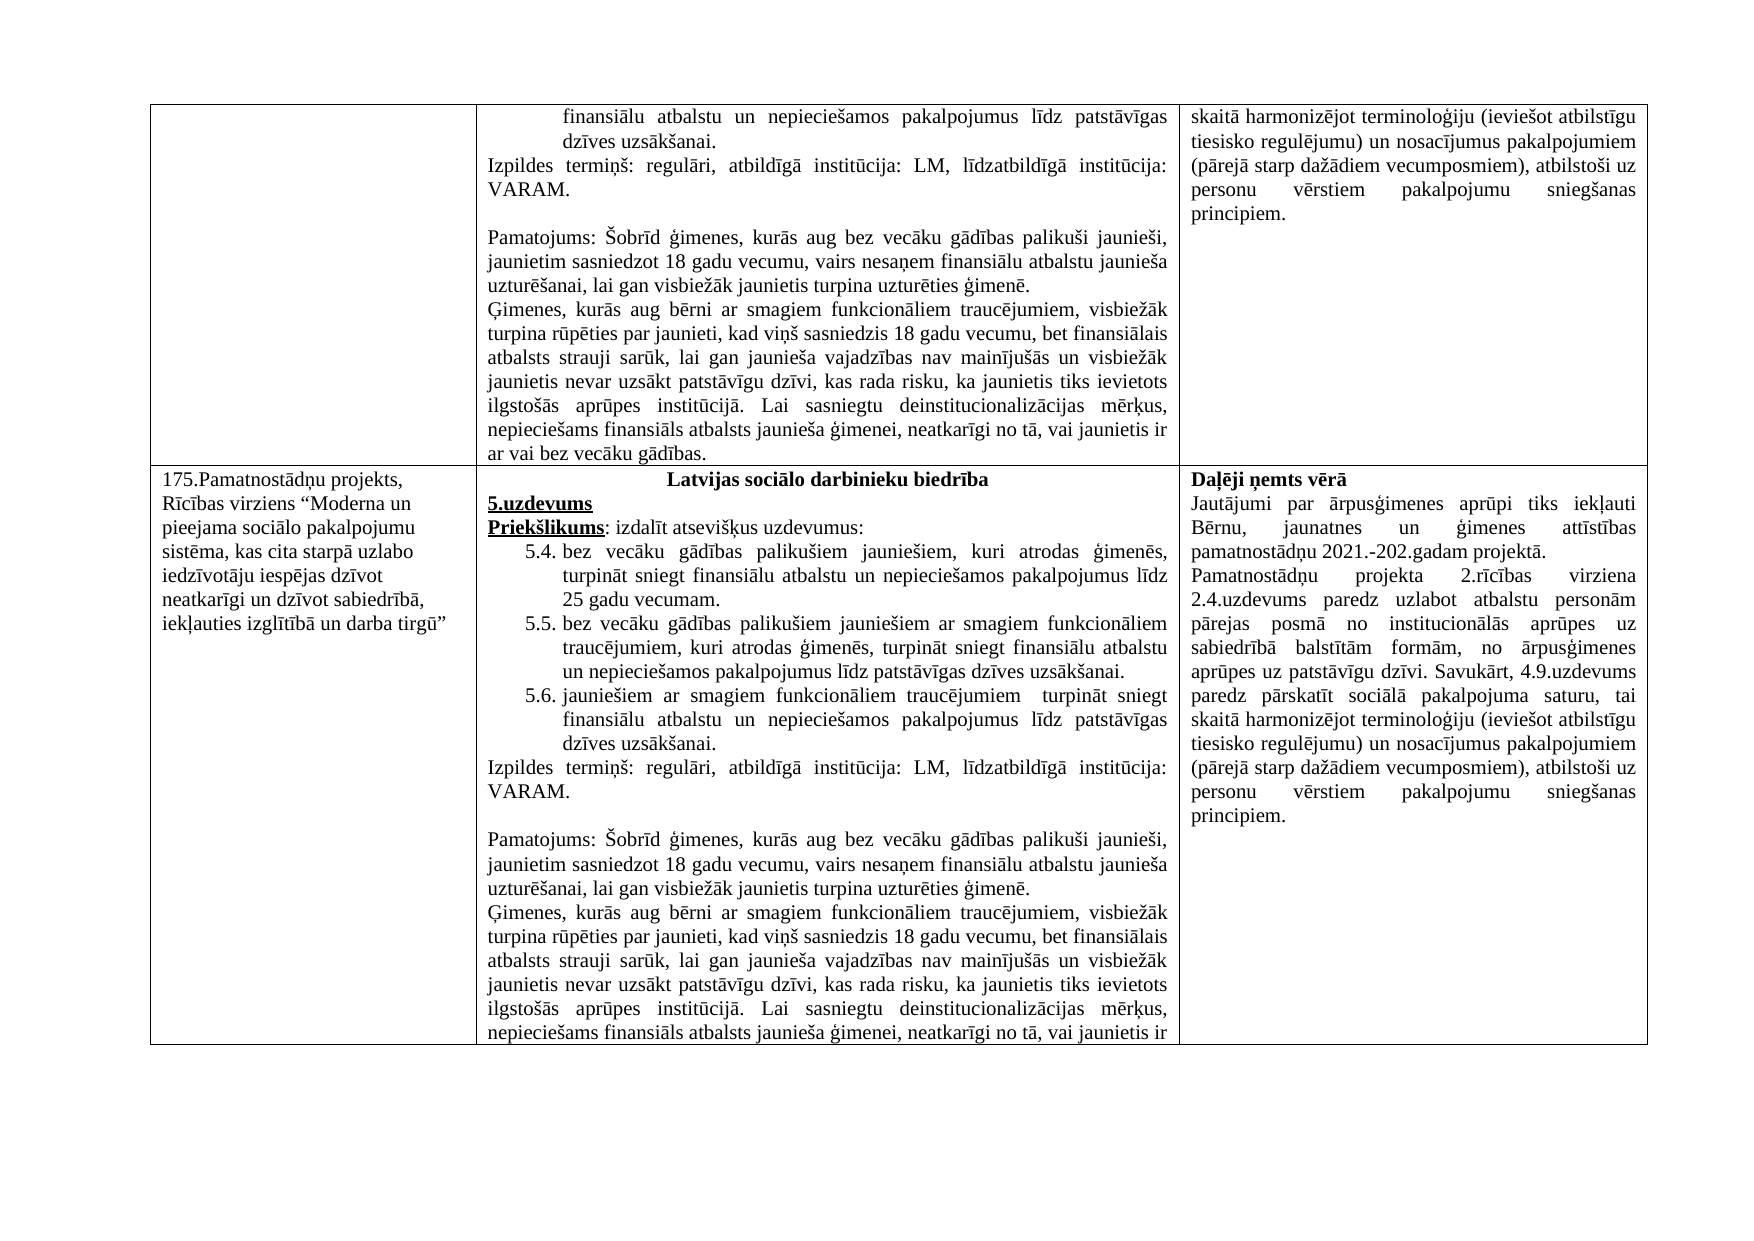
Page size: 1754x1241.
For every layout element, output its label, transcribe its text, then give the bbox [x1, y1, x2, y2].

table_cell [477, 105, 1179, 465]
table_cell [1180, 105, 1647, 465]
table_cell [151, 105, 476, 465]
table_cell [151, 466, 476, 1044]
